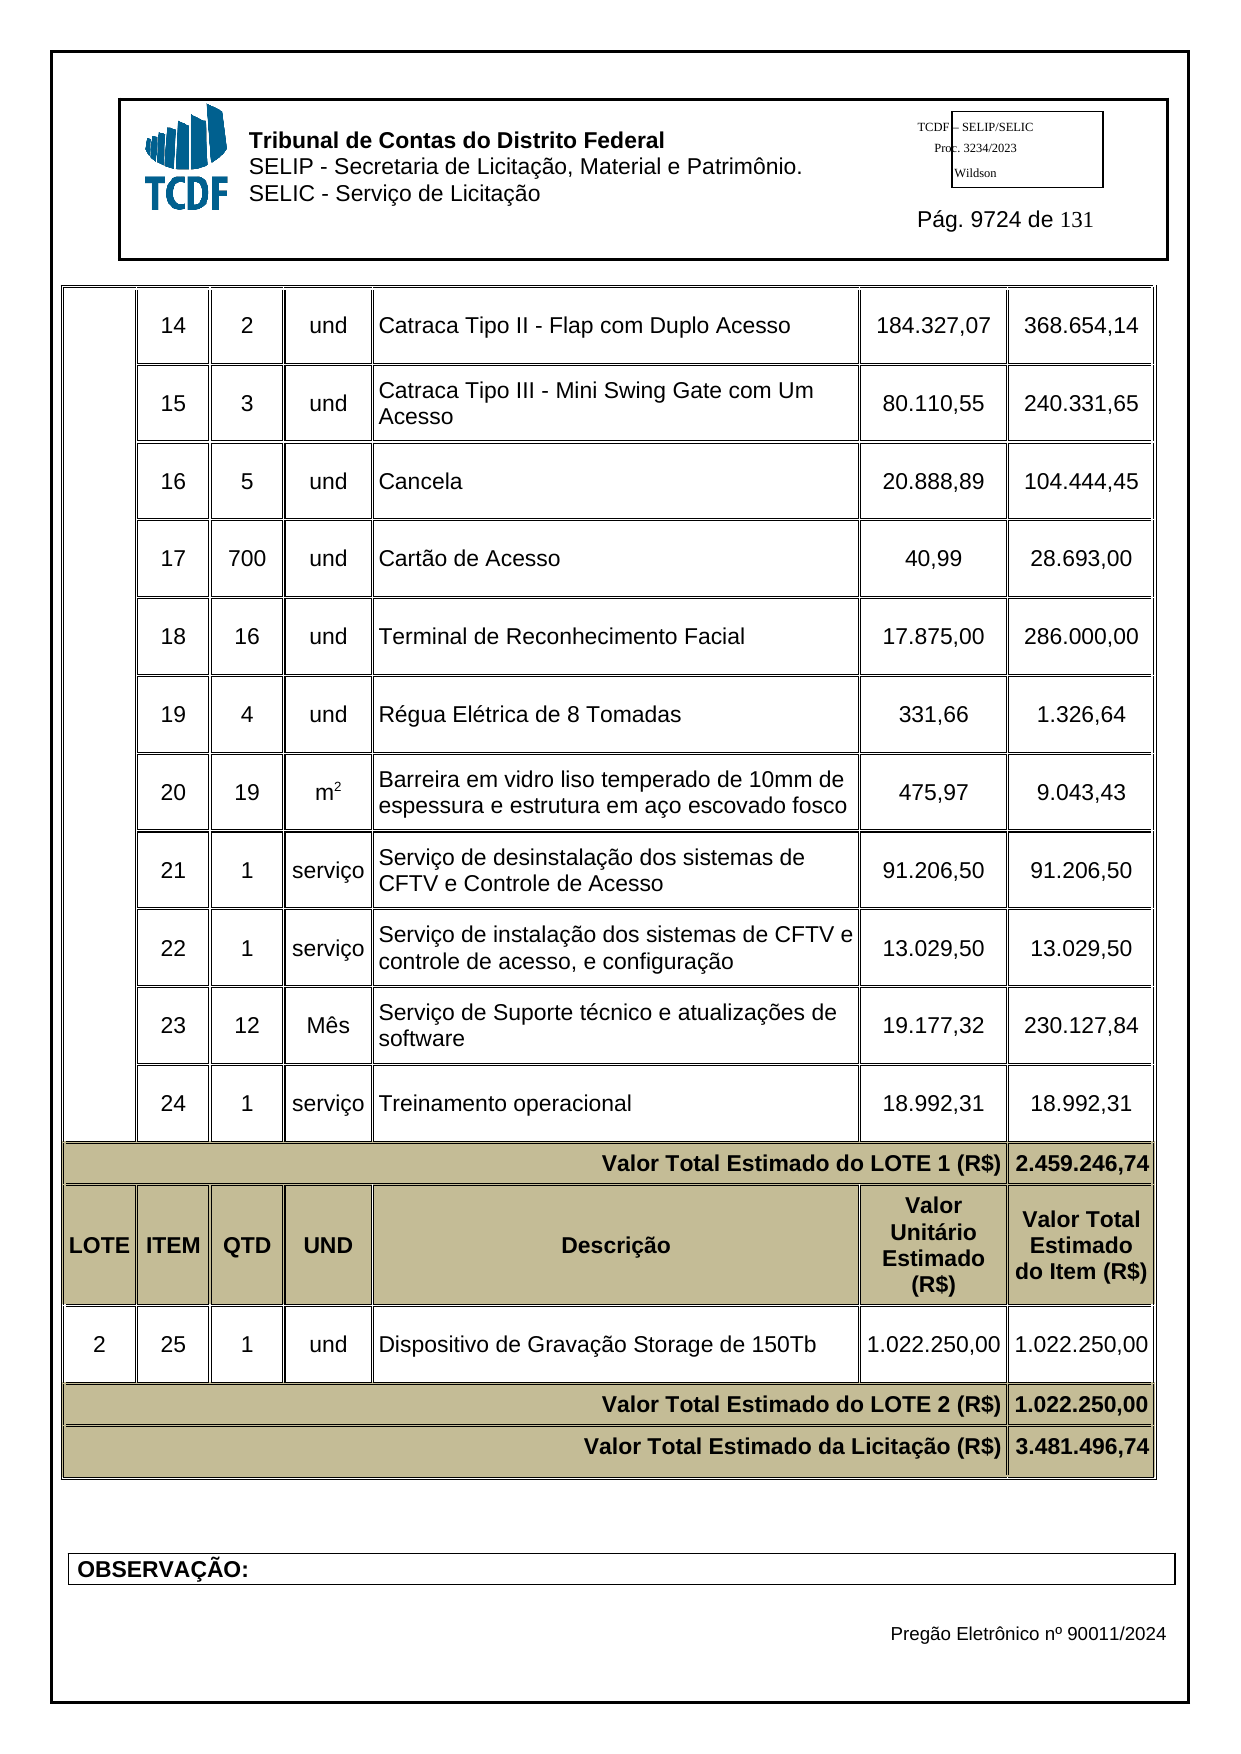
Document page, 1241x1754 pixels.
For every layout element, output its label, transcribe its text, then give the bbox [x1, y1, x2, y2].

table_cell 2 [210, 286, 284, 362]
table_cell 91.206,50 [1007, 829, 1155, 907]
table_cell 40,99 [861, 521, 1006, 596]
table_cell serviço [286, 910, 371, 985]
table_cell 13.029,50 [861, 910, 1006, 985]
table_cell 17.875,00 [861, 599, 1006, 674]
table_cell 14 [136, 286, 210, 362]
table_cell 19 [212, 755, 282, 829]
table_cell 331,66 [861, 677, 1006, 752]
table_cell und [284, 288, 372, 362]
table_cell Valor Total Estimado do Item (R$) [1007, 1183, 1155, 1304]
table_cell 15 [138, 366, 208, 440]
table_cell 1.022.250,00 [1009, 1382, 1153, 1424]
table_cell Serviço de instalação dos sistemas de CFTV e controle de acesso, e configuração [374, 910, 858, 985]
table_cell 24 [138, 1066, 208, 1141]
table_cell 700 [212, 521, 282, 596]
table_cell ITEM [138, 1186, 208, 1304]
table_cell 1 [212, 1066, 282, 1141]
table_cell 18.992,31 [1007, 1063, 1155, 1141]
table_cell 91.206,50 [861, 833, 1006, 907]
table_cell Valor Total Estimado da Licitação (R$) [62, 1424, 1007, 1477]
table_cell 20 [138, 755, 208, 829]
table_cell 475,97 [861, 755, 1006, 829]
table_cell 1.022.250,00 [1007, 1304, 1155, 1382]
table_cell 104.444,45 [1007, 440, 1155, 518]
text OBSERVAÇÃO: [69, 1554, 1174, 1584]
table_cell serviço [286, 1066, 371, 1141]
table_cell Catraca Tipo II - Flap com Duplo Acesso [373, 288, 859, 362]
table_cell Mês [286, 988, 371, 1063]
table_cell 16 [138, 444, 208, 518]
table_cell 25 [138, 1307, 208, 1382]
table_cell und [286, 599, 371, 674]
table_cell Cancela [374, 444, 858, 518]
table_cell Descrição [374, 1186, 858, 1304]
table_cell Catraca Tipo III - Mini Swing Gate com Um Acesso [374, 366, 858, 440]
table_cell 5 [212, 444, 282, 518]
table_cell Cartão de Acesso [374, 521, 858, 596]
table_cell serviço [286, 833, 371, 907]
table_cell LOTE [62, 1183, 136, 1304]
table_cell 1 [212, 910, 282, 985]
table_cell 12 [212, 988, 282, 1063]
table_cell UND [286, 1186, 371, 1304]
table_cell 16 [212, 599, 282, 674]
table_cell 18.992,31 [861, 1066, 1006, 1141]
table_cell 2.459.246,74 [1009, 1141, 1153, 1183]
table_cell 2 [62, 1304, 136, 1382]
table_cell 1.326,64 [1009, 674, 1153, 752]
table_cell m2 [286, 755, 371, 829]
picture [130, 101, 242, 212]
table_cell 9.043,43 [1009, 752, 1153, 829]
table_cell 1 [212, 1307, 282, 1382]
table_cell Serviço de desinstalação dos sistemas de CFTV e Controle de Acesso [374, 833, 858, 907]
table_cell 1 [212, 833, 282, 907]
table_cell 3 [212, 366, 282, 440]
table_cell QTD [212, 1186, 282, 1304]
table_cell und [286, 677, 371, 752]
table_cell 13.029,50 [1007, 907, 1155, 985]
table_cell 21 [138, 833, 208, 907]
table_cell 4 [212, 677, 282, 752]
table_cell 230.127,84 [1007, 985, 1155, 1063]
table_cell 80.110,55 [861, 366, 1006, 440]
table_cell Treinamento operacional [374, 1066, 858, 1141]
table_cell 184.327,07 [860, 288, 1007, 362]
table_cell und [286, 444, 371, 518]
table_cell 3.481.496,74 [1007, 1424, 1155, 1477]
table_cell 22 [138, 910, 208, 985]
table_cell 368.654,14 [1007, 285, 1155, 362]
table_cell Dispositivo de Gravação Storage de 150Tb [374, 1307, 858, 1382]
table_cell Valor Total Estimado do LOTE 2 (R$) [64, 1382, 1006, 1424]
table_cell 23 [138, 988, 208, 1063]
table_cell 17 [138, 521, 208, 596]
table_cell Valor Unitário Estimado (R$) [861, 1186, 1006, 1304]
table_cell Régua Elétrica de 8 Tomadas [374, 677, 858, 752]
table_cell Valor Total Estimado do LOTE 1 (R$) [64, 1141, 1006, 1183]
table_cell 20.888,89 [861, 444, 1006, 518]
table_cell Serviço de Suporte técnico e atualizações de software [374, 988, 858, 1063]
table_cell 18 [138, 599, 208, 674]
table_cell 19.177,32 [861, 988, 1006, 1063]
table_cell 1.022.250,00 [861, 1307, 1006, 1382]
table_cell 286.000,00 [1007, 596, 1155, 674]
table_cell Barreira em vidro liso temperado de 10mm de espessura e estrutura em aço escovado fosco [374, 755, 858, 829]
table_cell 28.693,00 [1007, 518, 1155, 596]
table_cell und [286, 1307, 371, 1382]
table_cell und [286, 366, 371, 440]
table_cell 240.331,65 [1009, 363, 1153, 440]
table_cell und [286, 521, 371, 596]
table_cell 19 [138, 677, 208, 752]
table_cell Terminal de Reconhecimento Facial [374, 599, 858, 674]
